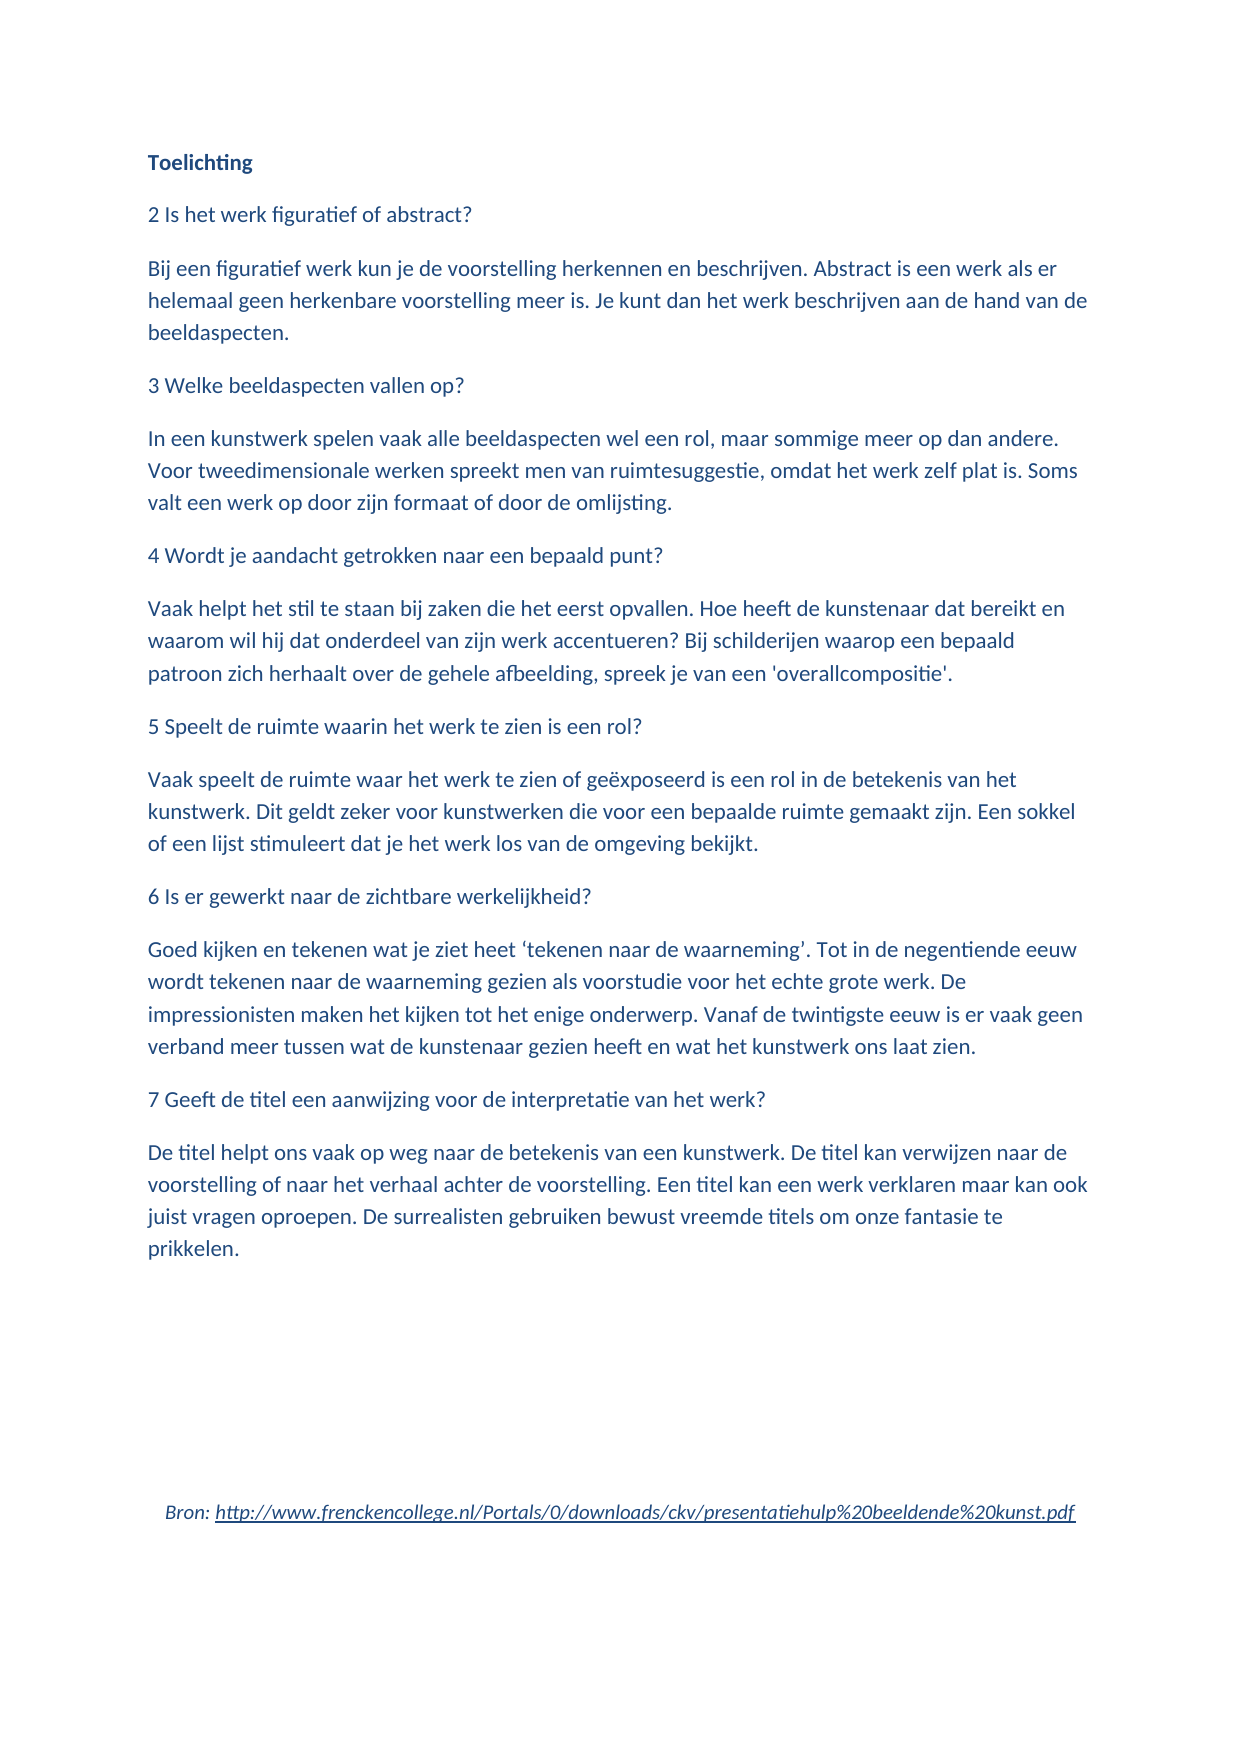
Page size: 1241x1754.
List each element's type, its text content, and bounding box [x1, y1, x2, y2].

text 2 Is het werk figuratief of abstract? [148, 201, 1093, 229]
text Vaak speelt de ruimte waar het werk te zien of geëxposeerd is een rol in de betekenis van het kunstwerk. Dit geldt zeker voor kunstwerken die voor een bepaalde ruimte gemaakt zijn. Een sokkel of een lijst stimuleert dat je het werk los van de omgeving bekijkt. [148, 765, 1093, 857]
text Bij een figuratief werk kun je de voorstelling herkennen en beschrijven. Abstract is een werk als er helemaal geen herkenbare voorstelling meer is. Je kunt dan het werk beschrijven aan de hand van de beeldaspecten. [148, 254, 1093, 346]
text 3 Welke beeldaspecten vallen op? [148, 371, 1093, 399]
text De titel helpt ons vaak op weg naar de betekenis van een kunstwerk. De titel kan verwijzen naar de voorstelling of naar het verhaal achter de voorstelling. Een titel kan een werk verklaren maar kan ook juist vragen oproepen. De surrealisten gebruiken bewust vreemde titels om onze fantasie te prikkelen. [148, 1138, 1093, 1262]
text 5 Speelt de ruimte waarin het werk te zien is een rol? [148, 712, 1093, 740]
text 4 Wordt je aandacht getrokken naar een bepaald punt? [148, 541, 1093, 569]
text 6 Is er gewerkt naar de zichtbare werkelijkheid? [148, 882, 1093, 910]
text Bron: http://www.frenckencollege.nl/Portals/0/downloads/ckv/presentatiehulp%20beeldende%20kunst.pdf [148, 1499, 1093, 1525]
text In een kunstwerk spelen vaak alle beeldaspecten wel een rol, maar sommige meer op dan andere. Voor tweedimensionale werken spreekt men van ruimtesuggestie, omdat het werk zelf plat is. Soms valt een werk op door zijn formaat of door de omlijsting. [148, 424, 1093, 516]
text Goed kijken en tekenen wat je ziet heet ‘tekenen naar de waarneming’. Tot in de negentiende eeuw wordt tekenen naar de waarneming gezien als voorstudie voor het echte grote werk. De impressionisten maken het kijken tot het enige onderwerp. Vanaf de twintigste eeuw is er vaak geen verband meer tussen wat de kunstenaar gezien heeft en wat het kunstwerk ons laat zien. [148, 935, 1093, 1060]
text Vaak helpt het stil te staan bij zaken die het eerst opvallen. Hoe heeft de kunstenaar dat bereikt en waarom wil hij dat onderdeel van zijn werk accentueren? Bij schilderijen waarop een bepaald patroon zich herhaalt over de gehele afbeelding, spreek je van een 'overallcompositie'. [148, 594, 1093, 687]
text 7 Geeft de titel een aanwijzing voor de interpretatie van het werk? [148, 1085, 1093, 1113]
text Toelichting [148, 148, 1093, 176]
